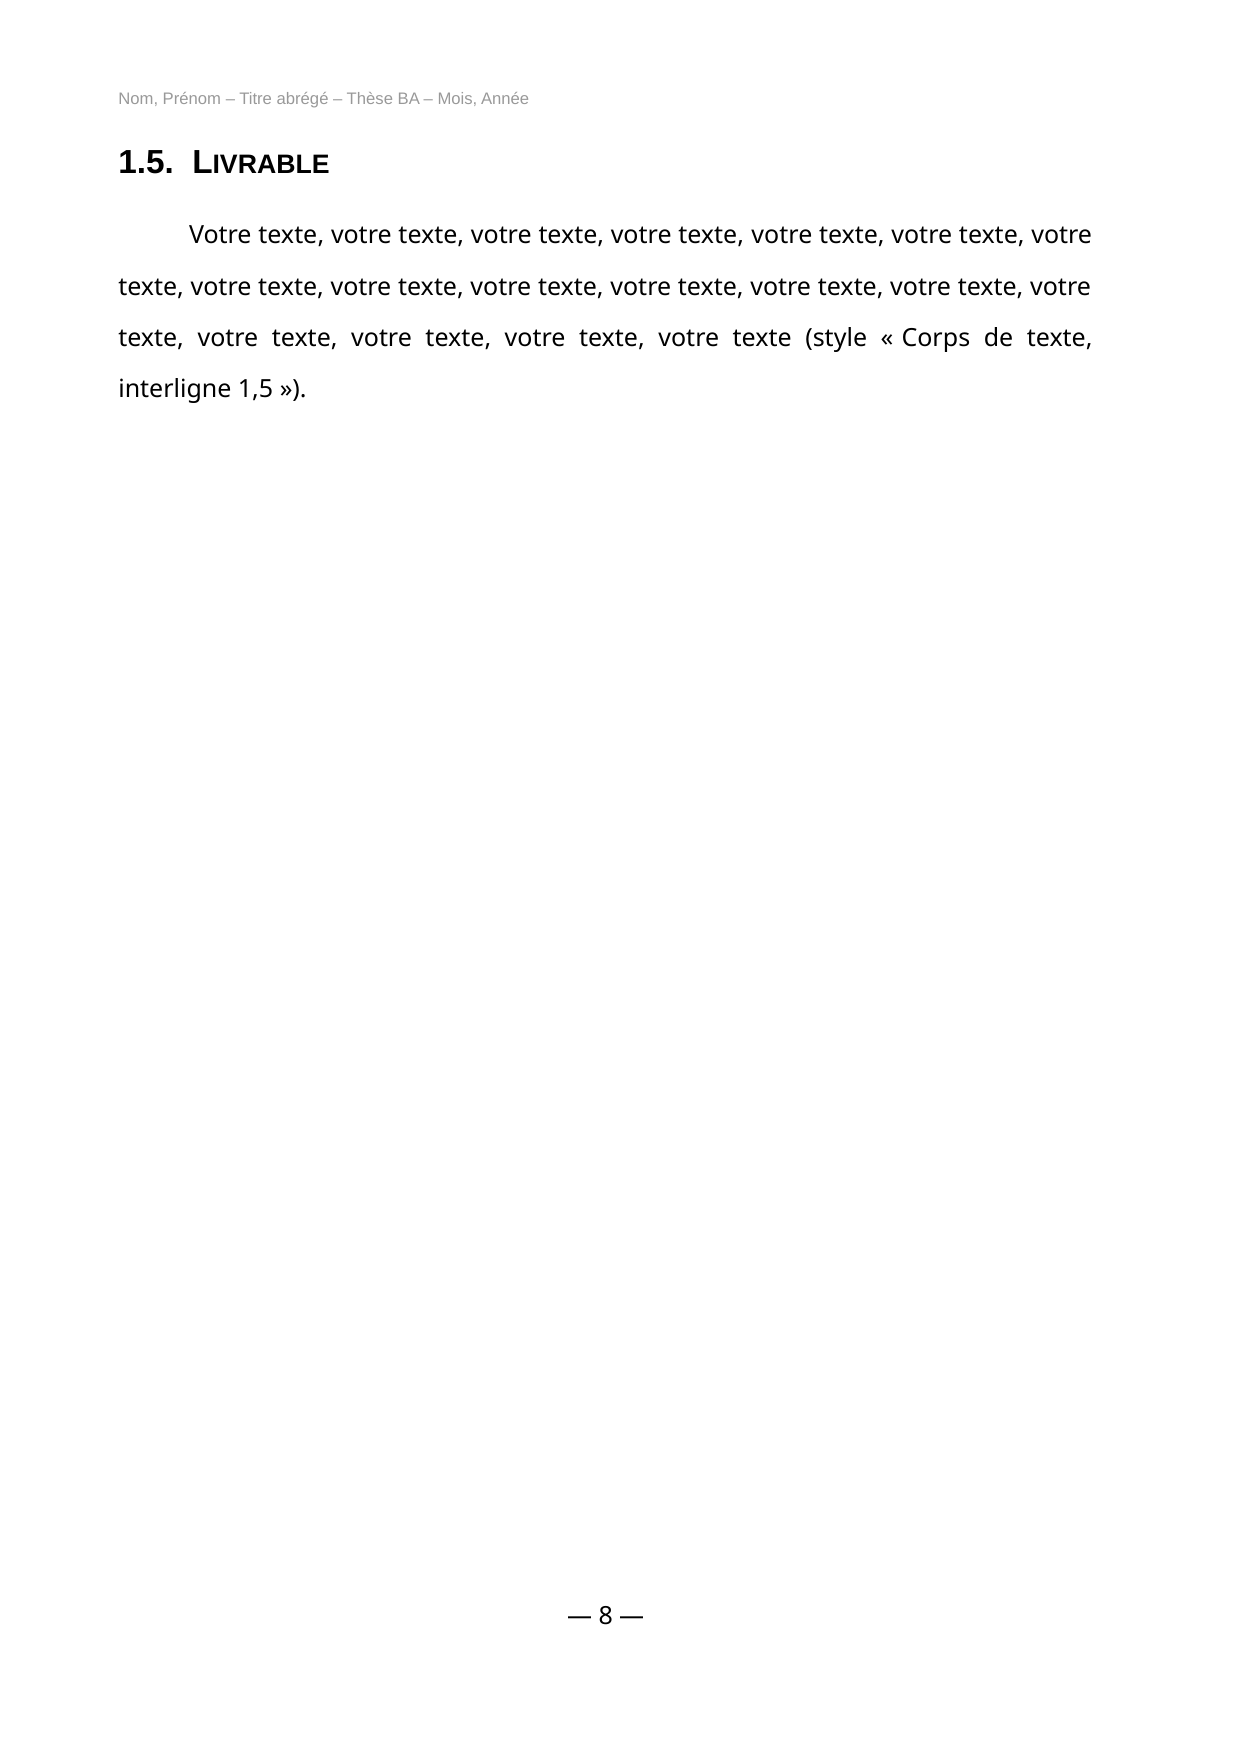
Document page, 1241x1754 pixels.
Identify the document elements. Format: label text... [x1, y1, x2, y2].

subtitle Livrable [118, 142, 1093, 180]
